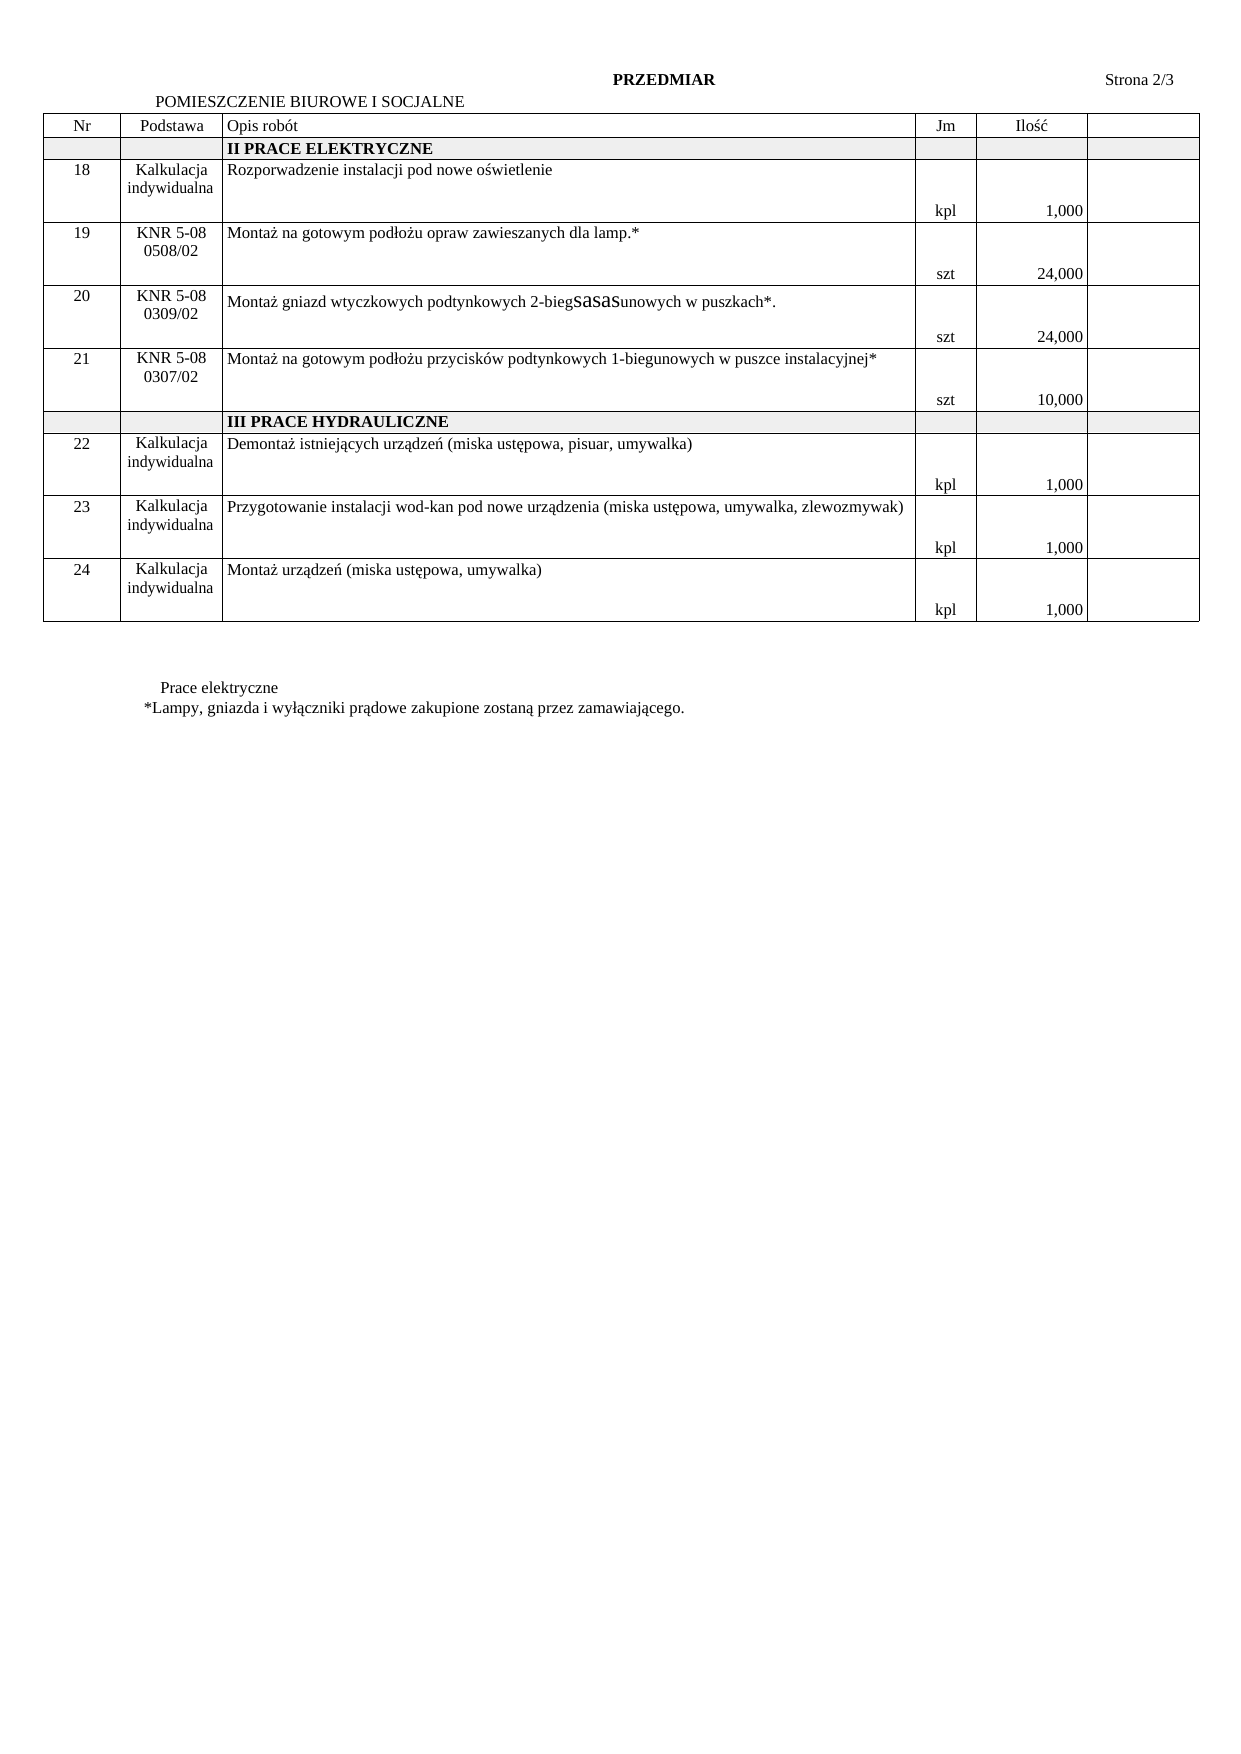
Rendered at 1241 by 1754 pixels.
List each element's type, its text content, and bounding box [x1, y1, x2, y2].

table_cell Montaż urządzeń (miska ustępowa, umywalka) [223, 559, 915, 621]
table_cell Rozporwadzenie instalacji pod nowe oświetlenie [223, 160, 915, 222]
table_cell [1088, 286, 1199, 348]
table_header Ilość [977, 114, 1087, 137]
table_cell 19 [44, 223, 120, 285]
table_cell Montaż na gotowym podłożu przycisków podtynkowych 1-biegunowych w puszce instalacyjnej* [223, 349, 915, 411]
table_cell II PRACE ELEKTRYCZNE [223, 138, 915, 159]
table_cell [1088, 223, 1199, 285]
table_cell 1,000 [977, 160, 1087, 222]
table_cell Kalkulacja indywidualna [121, 434, 222, 495]
table_cell [1088, 412, 1199, 432]
table_cell 1,000 [977, 434, 1087, 495]
table_cell III PRACE HYDRAULICZNE [223, 412, 915, 432]
text POMIESZCZENIE BIUROWE I SOCJALNE [155, 92, 1186, 111]
table_cell 24,000 [977, 286, 1087, 348]
table_cell 22 [44, 434, 120, 495]
table_cell szt [916, 349, 976, 411]
table_cell [121, 412, 222, 432]
table_cell [916, 412, 976, 432]
table_cell 1,000 [977, 496, 1087, 558]
table_cell kpl [916, 434, 976, 495]
table_cell [1088, 349, 1199, 411]
text *Lampy, gniazda i wyłączniki prądowe zakupione zostaną przez zamawiającego. [143, 697, 1186, 717]
table_cell Demontaż istniejących urządzeń (miska ustępowa, pisuar, umywalka) [223, 434, 915, 495]
table_cell [121, 138, 222, 159]
table_cell [1088, 160, 1199, 222]
table_cell [916, 138, 976, 159]
table_header Jm [916, 114, 976, 137]
table_cell KNR 5-08 0307/02 [121, 349, 222, 411]
table_cell KNR 5-08 0508/02 [121, 223, 222, 285]
table_cell 18 [44, 160, 120, 222]
table_cell Montaż gniazd wtyczkowych podtynkowych 2-biegsasasunowych w puszkach*. [223, 286, 915, 348]
table_cell [1088, 496, 1199, 558]
table_cell [1088, 138, 1199, 159]
table_cell kpl [916, 559, 976, 621]
table_cell 21 [44, 349, 120, 411]
table_cell 10,000 [977, 349, 1087, 411]
table_cell kpl [916, 160, 976, 222]
table_cell 23 [44, 496, 120, 558]
table_cell 24 [44, 559, 120, 621]
table_cell [1088, 559, 1199, 621]
table_header Podstawa [121, 114, 222, 137]
table_cell Montaż na gotowym podłożu opraw zawieszanych dla lamp.* [223, 223, 915, 285]
table_cell szt [916, 286, 976, 348]
table_cell szt [916, 223, 976, 285]
table_cell kpl [916, 496, 976, 558]
table_cell Kalkulacja indywidualna [121, 559, 222, 621]
table_cell Kalkulacja indywidualna [121, 496, 222, 558]
table_header [1088, 114, 1199, 137]
table_cell Kalkulacja indywidualna [121, 160, 222, 222]
text Prace elektryczne [143, 678, 1186, 697]
text PRZEDMIAR Strona 2/3 [613, 70, 1186, 89]
table_cell [977, 412, 1087, 432]
table_cell [977, 138, 1087, 159]
table_cell 1,000 [977, 559, 1087, 621]
table_cell [1088, 434, 1199, 495]
table_cell Przygotowanie instalacji wod-kan pod nowe urządzenia (miska ustępowa, umywalka, zlewozmywak) [223, 496, 915, 558]
table_cell [44, 412, 120, 432]
table_header Opis robót [223, 114, 915, 137]
table_cell 24,000 [977, 223, 1087, 285]
table_cell [44, 138, 120, 159]
table_cell KNR 5-08 0309/02 [121, 286, 222, 348]
table_cell 20 [44, 286, 120, 348]
table_header Nr [44, 114, 120, 137]
